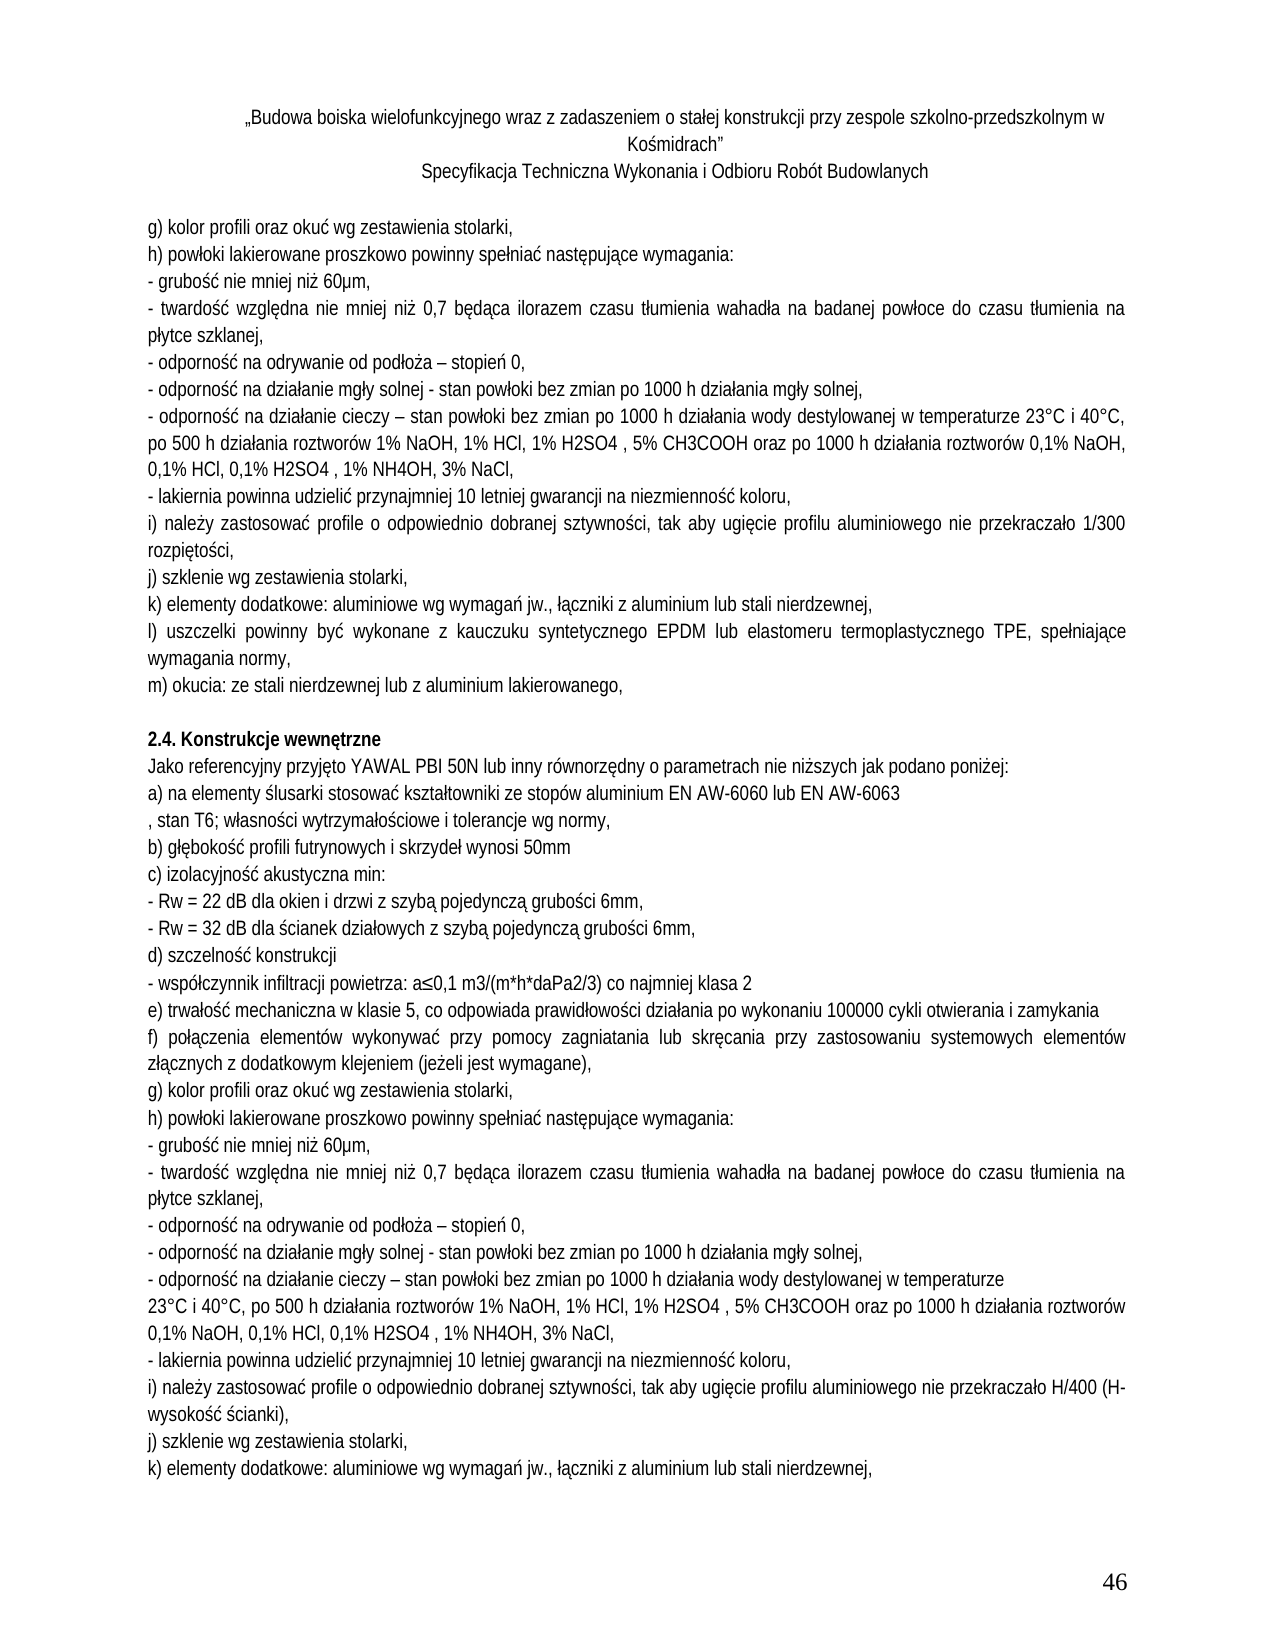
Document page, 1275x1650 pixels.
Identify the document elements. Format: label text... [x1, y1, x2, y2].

text - odporność na odrywanie od podłoża – stopień 0, [148, 350, 1127, 374]
text - Rw = 32 dB dla ścianek działowych z szybą pojedynczą grubości 6mm, [148, 916, 1127, 940]
text e) trwałość mechaniczna w klasie 5, co odpowiada prawidłowości działania po wykonaniu 100000 cykli otwierania i zamykania [148, 998, 1127, 1022]
text m) okucia: ze stali nierdzewnej lub z aluminium lakierowanego, [148, 673, 1127, 697]
text - odporność na działanie mgły solnej - stan powłoki bez zmian po 1000 h działania mgły solnej, [148, 1240, 1127, 1264]
text g) kolor profili oraz okuć wg zestawienia stolarki, [148, 1078, 1127, 1102]
text - odporność na odrywanie od podłoża – stopień 0, [148, 1213, 1127, 1237]
text i) należy zastosować profile o odpowiednio dobranej sztywności, tak aby ugięcie profilu aluminiowego nie przekraczało 1/300 rozpiętości, [148, 511, 1127, 562]
text l) uszczelki powinny być wykonane z kauczuku syntetycznego EPDM lub elastomeru termoplastycznego TPE, spełniające wymagania normy, [148, 619, 1127, 669]
text - grubość nie mniej niż 60μm, [148, 1132, 1127, 1156]
text - współczynnik infiltracji powietrza: a≤0,1 m3/(m*h*daPa2/3) co najmniej klasa 2 [148, 971, 1127, 994]
text h) powłoki lakierowane proszkowo powinny spełniać następujące wymagania: [148, 242, 1127, 266]
text j) szklenie wg zestawienia stolarki, [148, 565, 1127, 589]
text a) na elementy ślusarki stosować kształtowniki ze stopów aluminium EN AW-6060 lub EN AW-6063 [148, 781, 1127, 805]
text i) należy zastosować profile o odpowiednio dobranej sztywności, tak aby ugięcie profilu aluminiowego nie przekraczało H/400 (H-wysokość ścianki), [148, 1375, 1127, 1426]
text k) elementy dodatkowe: aluminiowe wg wymagań jw., łączniki z aluminium lub stali nierdzewnej, [148, 592, 1127, 616]
text - lakiernia powinna udzielić przynajmniej 10 letniej gwarancji na niezmienność koloru, [148, 1348, 1127, 1372]
text - odporność na działanie mgły solnej - stan powłoki bez zmian po 1000 h działania mgły solnej, [148, 377, 1127, 401]
text 2.4. Konstrukcje wewnętrzne [148, 727, 1127, 751]
text , stan T6; własności wytrzymałościowe i tolerancje wg normy, [148, 808, 1127, 832]
text - lakiernia powinna udzielić przynajmniej 10 letniej gwarancji na niezmienność koloru, [148, 484, 1127, 508]
text 23°C i 40°C, po 500 h działania roztworów 1% NaOH, 1% HCl, 1% H2SO4 , 5% CH3COOH oraz po 1000 h działania roztworów 0,1% NaOH, 0,1% HCl, 0,1% H2SO4 , 1% NH4OH, 3% NaCl, [148, 1294, 1127, 1345]
text b) głębokość profili futrynowych i skrzydeł wynosi 50mm [148, 835, 1127, 859]
text Jako referencyjny przyjęto YAWAL PBI 50N lub inny równorzędny o parametrach nie niższych jak podano poniżej: [148, 754, 1127, 778]
text - odporność na działanie cieczy – stan powłoki bez zmian po 1000 h działania wody destylowanej w temperaturze 23°C i 40°C, po 500 h działania roztworów 1% NaOH, 1% HCl, 1% H2SO4 , 5% CH3COOH oraz po 1000 h działania roztworów 0,1% NaOH, 0,1% HCl, 0,1% H2SO4 , 1% NH4OH, 3% NaCl, [148, 404, 1127, 481]
text k) elementy dodatkowe: aluminiowe wg wymagań jw., łączniki z aluminium lub stali nierdzewnej, [148, 1456, 1127, 1480]
text j) szklenie wg zestawienia stolarki, [148, 1429, 1127, 1453]
text h) powłoki lakierowane proszkowo powinny spełniać następujące wymagania: [148, 1105, 1127, 1129]
text g) kolor profili oraz okuć wg zestawienia stolarki, [148, 215, 1127, 239]
text f) połączenia elementów wykonywać przy pomocy zagniatania lub skręcania przy zastosowaniu systemowych elementów złącznych z dodatkowym klejeniem (jeżeli jest wymagane), [148, 1025, 1127, 1075]
text - twardość względna nie mniej niż 0,7 będąca ilorazem czasu tłumienia wahadła na badanej powłoce do czasu tłumienia na płytce szklanej, [148, 1159, 1127, 1210]
text - grubość nie mniej niż 60μm, [148, 269, 1127, 293]
text c) izolacyjność akustyczna min: [148, 862, 1127, 886]
text - twardość względna nie mniej niż 0,7 będąca ilorazem czasu tłumienia wahadła na badanej powłoce do czasu tłumienia na płytce szklanej, [148, 296, 1127, 347]
text - odporność na działanie cieczy – stan powłoki bez zmian po 1000 h działania wody destylowanej w temperaturze [148, 1267, 1127, 1291]
text - Rw = 22 dB dla okien i drzwi z szybą pojedynczą grubości 6mm, [148, 889, 1127, 913]
text d) szczelność konstrukcji [148, 943, 1127, 967]
